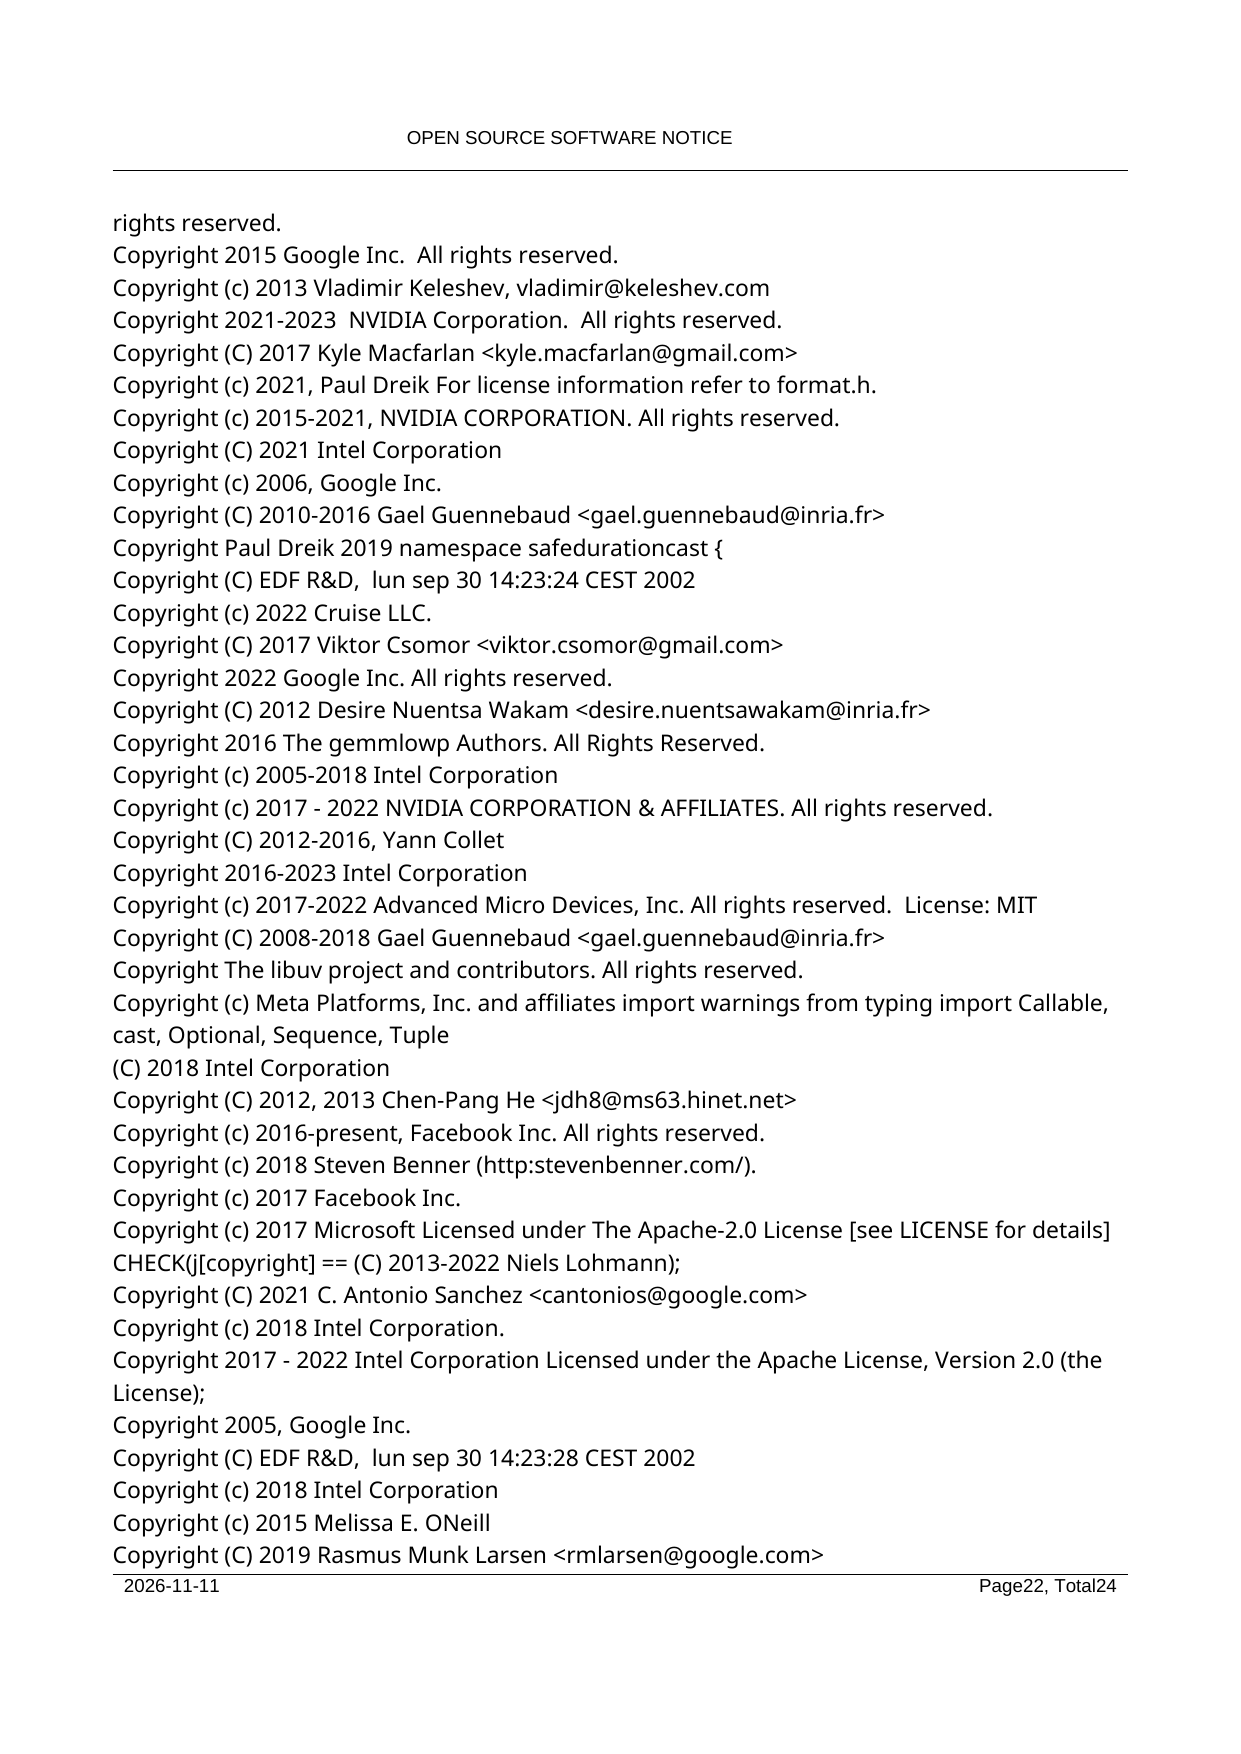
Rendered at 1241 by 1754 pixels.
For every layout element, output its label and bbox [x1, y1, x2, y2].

text [112, 206, 1128, 1571]
